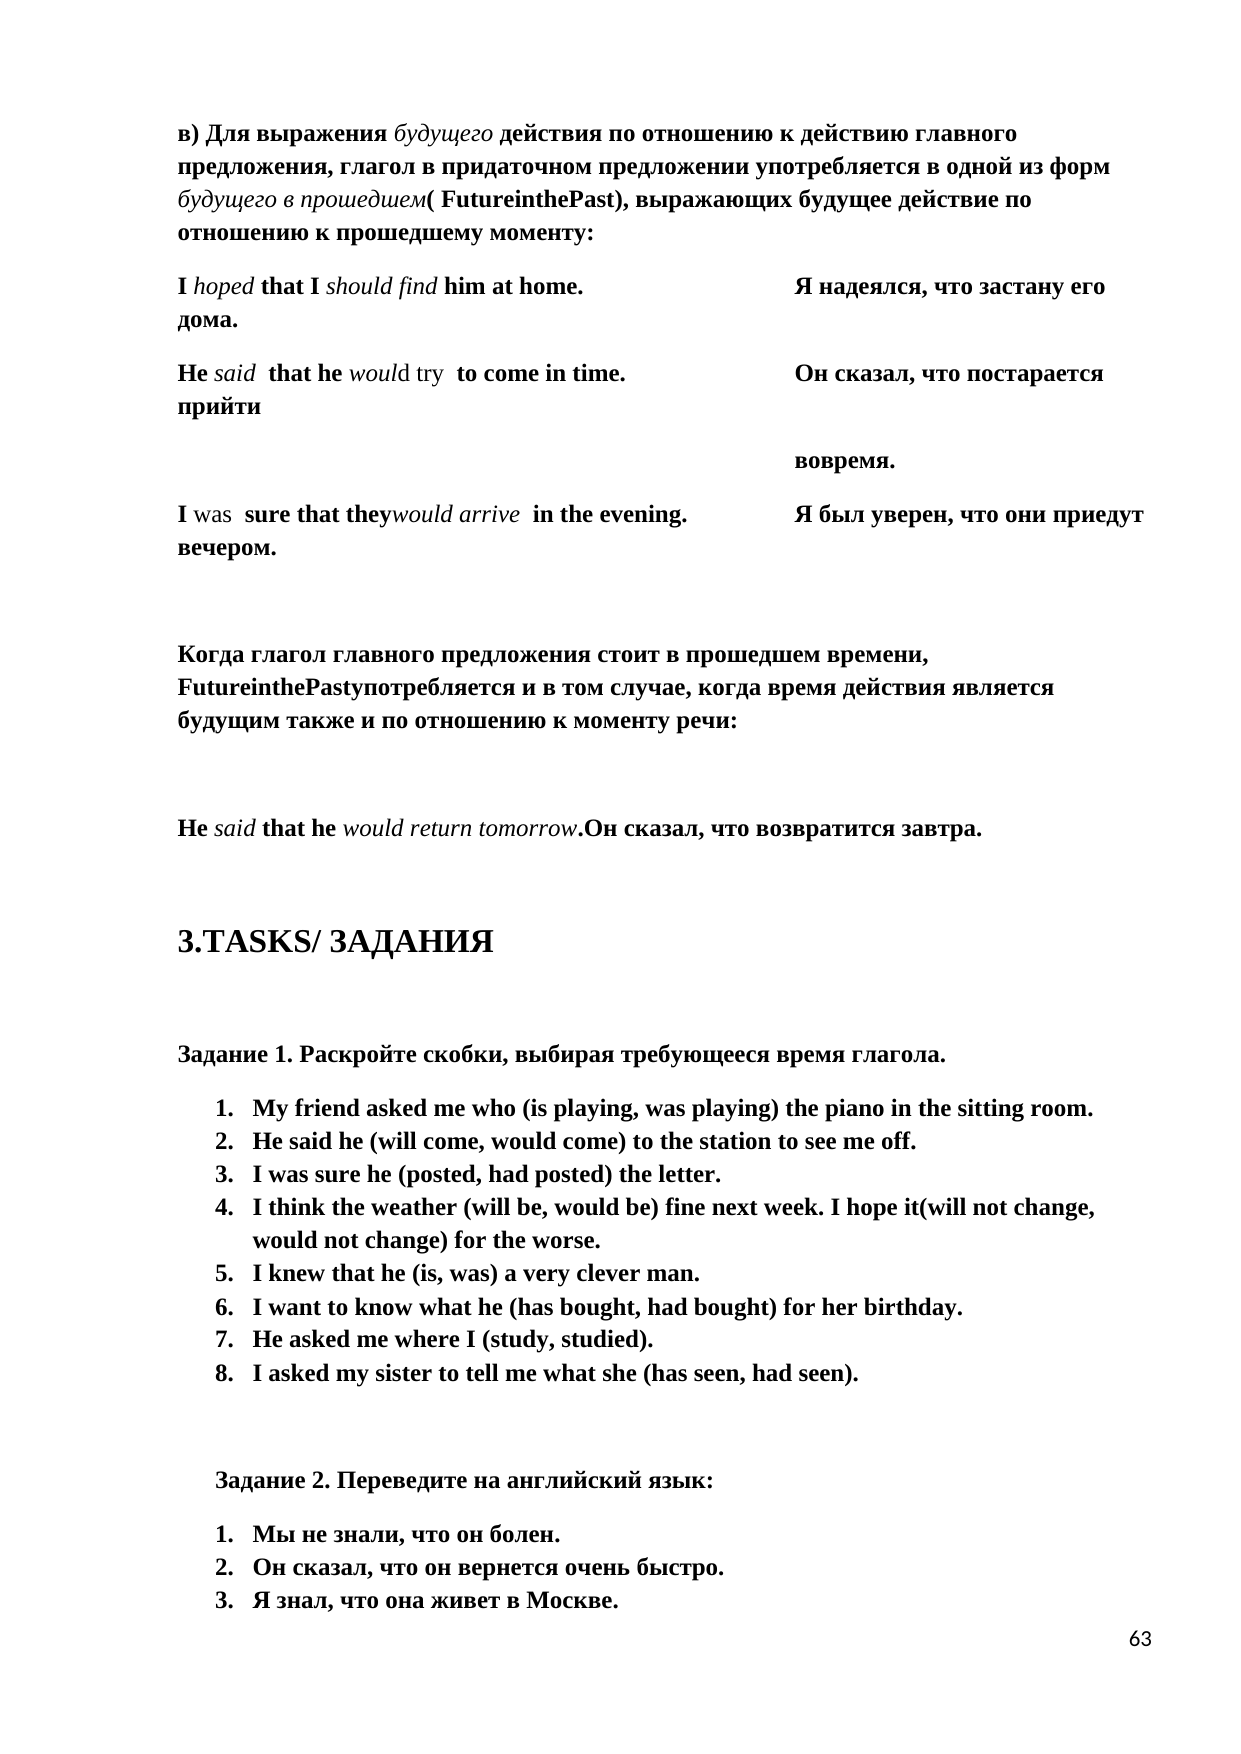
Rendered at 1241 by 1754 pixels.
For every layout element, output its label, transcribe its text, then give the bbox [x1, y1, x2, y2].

list He asked me where I (study, studied). [215, 1324, 1152, 1353]
text вовремя. [177, 445, 1152, 473]
list I was sure he (posted, had posted) the letter. [215, 1159, 1152, 1188]
list Мы не знали, что он болен. [215, 1519, 1152, 1548]
text He said that he would return tomorrow. Он сказал, что возвратится завтра. [177, 813, 1152, 842]
text I hoped that I should find him at home. Я надеялся, что застану его дома. [177, 271, 1152, 333]
list I asked my sister to tell me what she (has seen, had seen). [215, 1358, 1152, 1386]
list Я знал, что она живет в Москве. [215, 1585, 1152, 1614]
text Задание 2. Переведите на английский язык: [215, 1465, 1152, 1494]
text 3.TASKS/ ЗАДАНИЯ [177, 921, 1152, 959]
list I think the weather (will be, would be) fine next week. I hope it(will not change, would not change) for the worse. [215, 1192, 1152, 1254]
text в) Для выражения будущего действия по отношению к действию главного предложения, глагол в придаточном предложении употребляется в одной из форм будущего в прошедшем( FutureinthePast), выражающих будущее действие по отношению к прошедшему моменту: [177, 118, 1152, 246]
text Задание 1. Раскройте скобки, выбирая требующееся время глагола. [177, 1039, 1152, 1068]
text He said that he would try to come in time. Он сказал, что постарается прийти [177, 358, 1152, 420]
list He said he (will come, would come) to the station to see me off. [215, 1126, 1152, 1155]
list I want to know what he (has bought, had bought) for her birthday. [215, 1292, 1152, 1320]
list I knew that he (is, was) a very clever man. [215, 1258, 1152, 1287]
list Он сказал, что он вернется очень быстро. [215, 1552, 1152, 1581]
text I was sure that theywould arrive in the evening. Я был уверен, что они приедут вечером. [177, 499, 1152, 560]
list My friend asked me who (is playing, was playing) the piano in the sitting room. [215, 1093, 1152, 1122]
text Когда глагол главного предложения стоит в прошедшем времени, FutureinthePastупотребляется и в том случае, когда время действия является будущим также и по отношению к моменту речи: [177, 639, 1152, 734]
